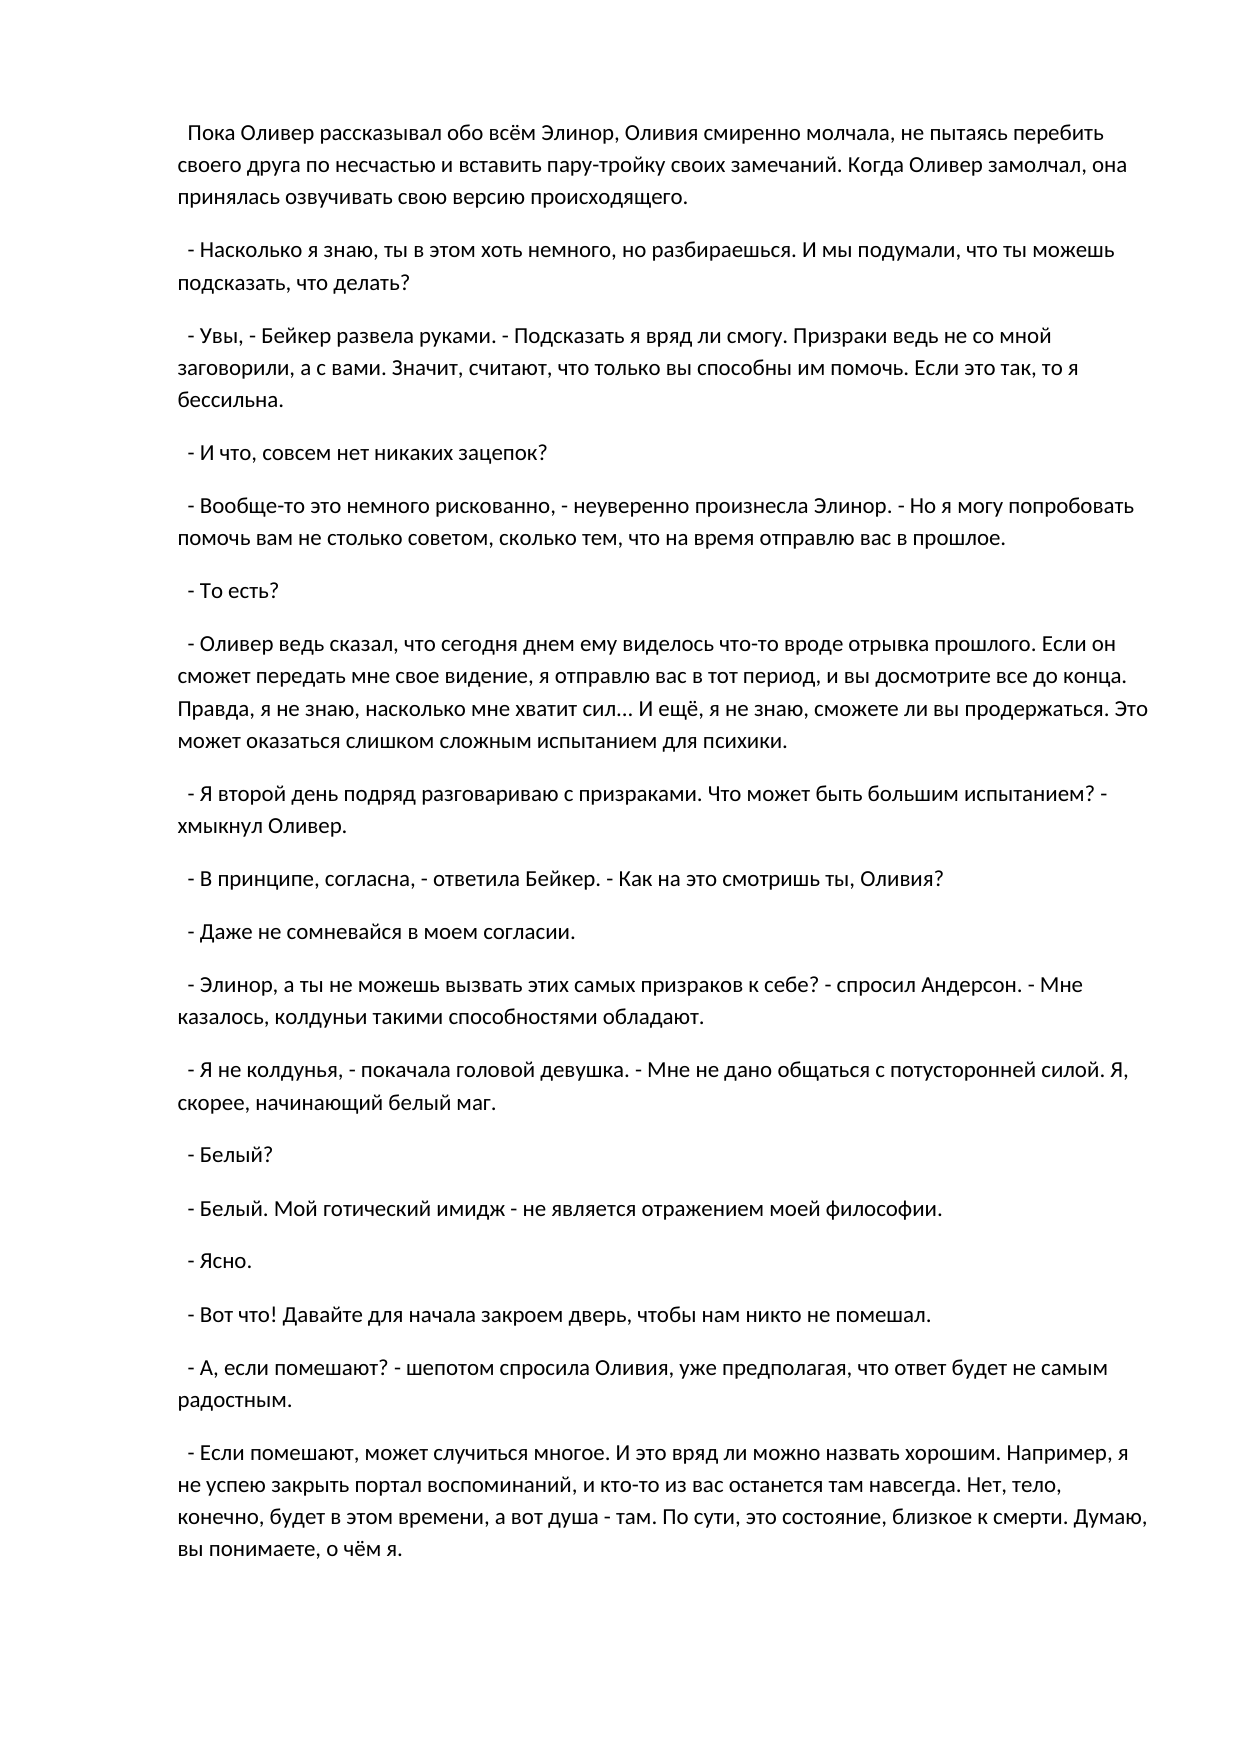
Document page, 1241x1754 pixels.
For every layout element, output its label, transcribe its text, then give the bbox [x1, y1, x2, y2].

text - Вообще-то это немного рискованно, - неуверенно произнесла Элинор. - Но я могу попробовать помочь вам не столько советом, сколько тем, что на время отправлю вас в прошлое. [177, 491, 1152, 551]
text - Белый. Мой готический имидж - не является отражением моей философии. [177, 1194, 1152, 1222]
text - А, если помешают? - шепотом спросила Оливия, уже предполагая, что ответ будет не самым радостным. [177, 1353, 1152, 1413]
text - В принципе, согласна, - ответила Бейкер. - Как на это смотришь ты, Оливия? [177, 864, 1152, 892]
text - То есть? [177, 576, 1152, 604]
text - И что, совсем нет никаких зацепок? [177, 438, 1152, 466]
text - Увы, - Бейкер развела руками. - Подсказать я вряд ли смогу. Призраки ведь не со мной заговорили, а с вами. Значит, считают, что только вы способны им помочь. Если это так, то я бессильна. [177, 321, 1152, 413]
text - Элинор, а ты не можешь вызвать этих самых призраков к себе? - спросил Андерсон. - Мне казалось, колдуньи такими способностями обладают. [177, 970, 1152, 1030]
text - Оливер ведь сказал, что сегодня днем ему виделось что-то вроде отрывка прошлого. Если он сможет передать мне свое видение, я отправлю вас в тот период, и вы досмотрите все до конца. Правда, я не знаю, насколько мне хватит сил... И ещё, я не знаю, сможете ли вы продержаться. Это может оказаться слишком сложным испытанием для психики. [177, 629, 1152, 754]
text - Если помешают, может случиться многое. И это вряд ли можно назвать хорошим. Например, я не успею закрыть портал воспоминаний, и кто-то из вас останется там навсегда. Нет, тело, конечно, будет в этом времени, а вот душа - там. По сути, это состояние, близкое к смерти. Думаю, вы понимаете, о чём я. [177, 1438, 1152, 1562]
text - Я второй день подряд разговариваю с призраками. Что может быть большим испытанием? - хмыкнул Оливер. [177, 779, 1152, 839]
text - Насколько я знаю, ты в этом хоть немного, но разбираешься. И мы подумали, что ты можешь подсказать, что делать? [177, 236, 1152, 296]
text - Я не колдунья, - покачала головой девушка. - Мне не дано общаться с потусторонней силой. Я, скорее, начинающий белый маг. [177, 1055, 1152, 1116]
text Пока Оливер рассказывал обо всём Элинор, Оливия смиренно молчала, не пытаясь перебить своего друга по несчастью и вставить пару-тройку своих замечаний. Когда Оливер замолчал, она принялась озвучивать свою версию происходящего. [177, 118, 1152, 211]
text - Белый? [177, 1141, 1152, 1169]
text - Даже не сомневайся в моем согласии. [177, 917, 1152, 945]
text - Ясно. [177, 1247, 1152, 1275]
text - Вот что! Давайте для начала закроем дверь, чтобы нам никто не помешал. [177, 1300, 1152, 1328]
